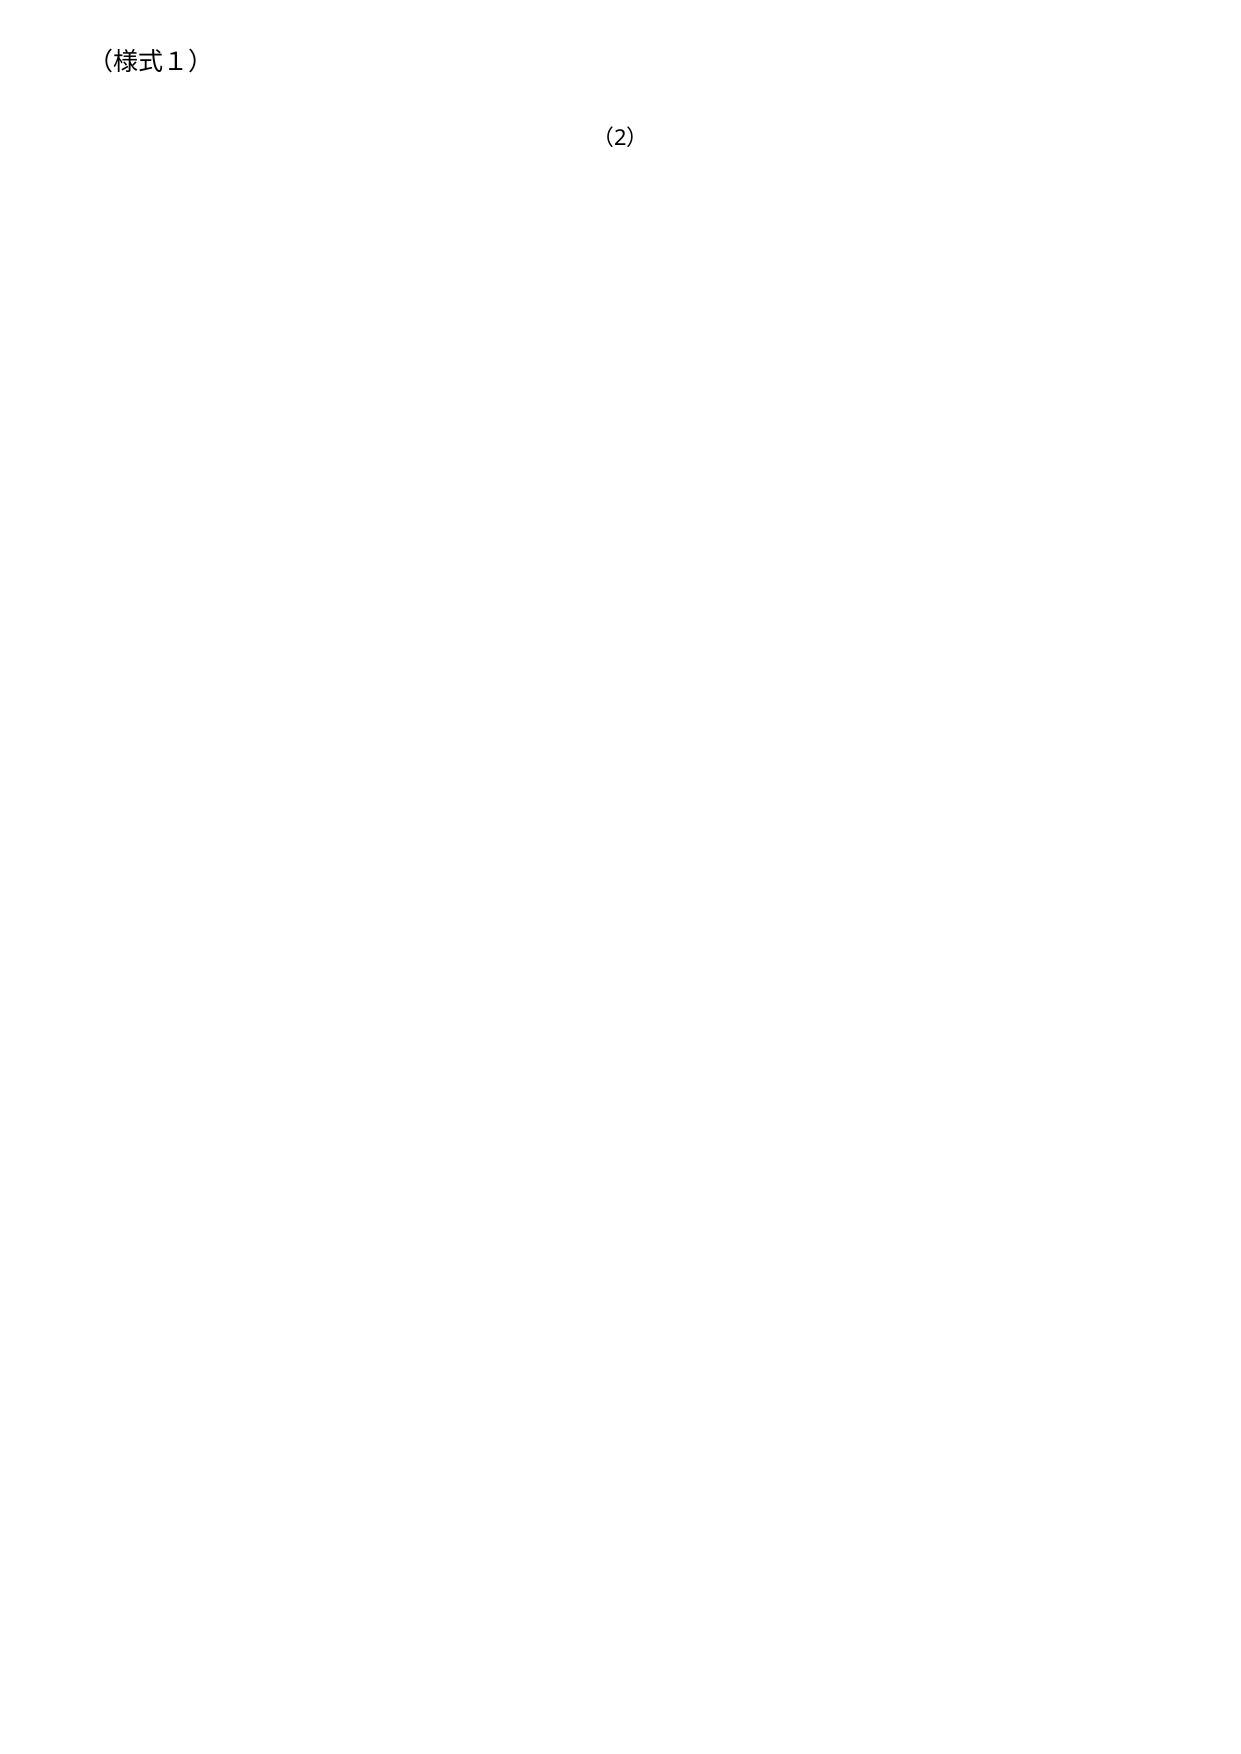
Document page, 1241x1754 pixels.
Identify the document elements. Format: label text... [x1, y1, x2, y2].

text （2） [89, 115, 1152, 153]
